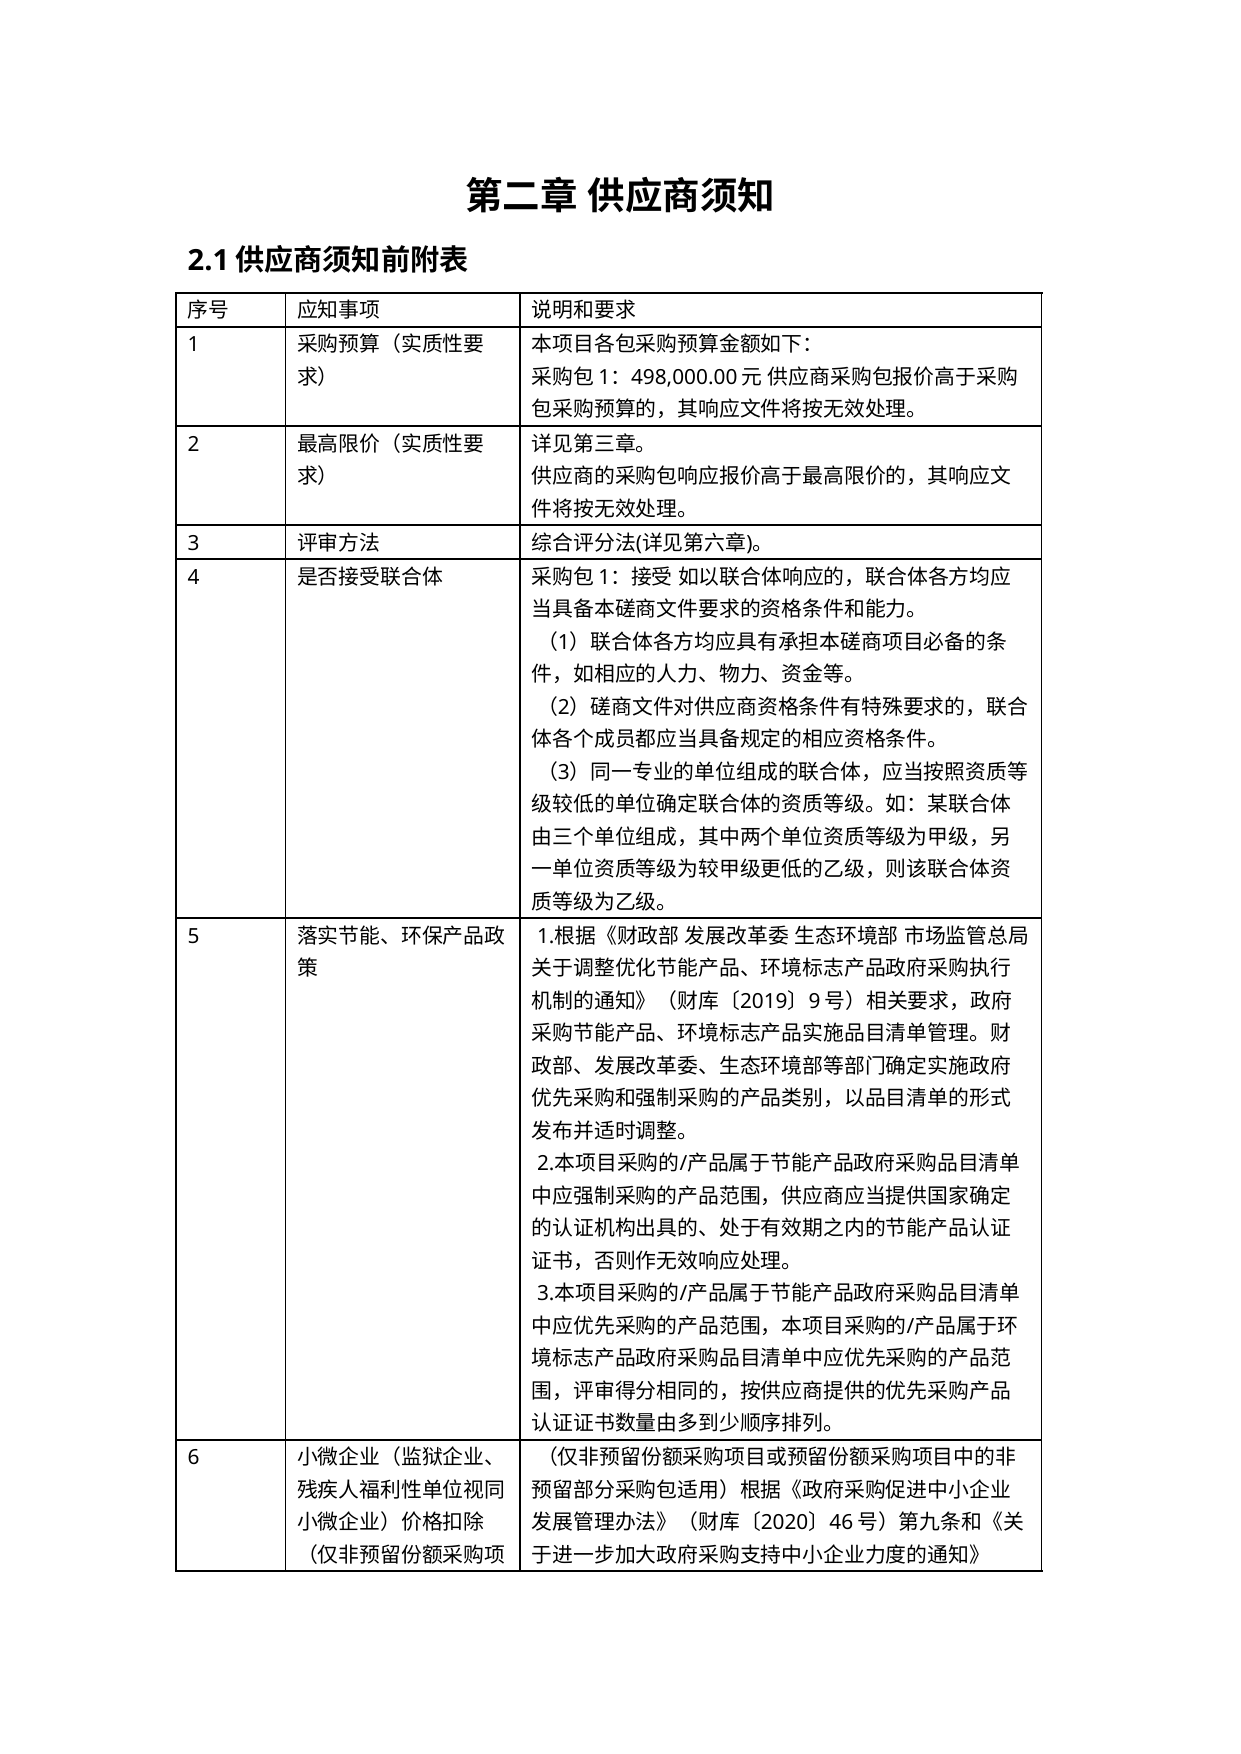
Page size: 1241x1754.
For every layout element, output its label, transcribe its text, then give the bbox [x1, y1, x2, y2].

table_header 应知事项 [286, 294, 519, 326]
table_cell 是否接受联合体 [286, 560, 519, 917]
table_header 序号 [177, 294, 285, 326]
table_cell 评审方法 [286, 526, 519, 558]
table_cell 4 [177, 560, 285, 917]
table_cell 1.根据《财政部 发展改革委 生态环境部 市场监管总局关于调整优化节能产品、环境标志产品政府采购执行机制的通知》（财库〔2019〕9号）相关要求，政府采购节能产品、环境标志产品实施品目清单管理。财政部、发展改革委、生态环境部等部门确定实施政府优先采购和强制采购的产品类别，以品目清单的形式发布并适时调整。 2.本项目采购的/产品属于节能产品政府采购品目清单中应强制采购的产品范围，供应商应当提供国家确定的认证机构出具的、处于有效期之内的节能产品认证证书，否则作无效响应处理。 3.本项目采购的/产品属于节能产品政府采购品目清单中应优先采购的产品范围，本项目采购的/产品属于环境标志产品政府采购品目清单中应优先采购的产品范围，评审得分相同的，按供应商提供的优先采购产品认证证书数量由多到少顺序排列。 [521, 919, 1041, 1439]
table_cell 6 [177, 1441, 285, 1570]
table_cell 3 [177, 526, 285, 558]
table_cell 最高限价（实质性要求） [286, 427, 519, 524]
text 第二章 供应商须知 [187, 162, 1053, 227]
table_cell 落实节能、环保产品政策 [286, 919, 519, 1439]
table_cell 详见第三章。 供应商的采购包响应报价高于最高限价的，其响应文件将按无效处理。 [521, 427, 1041, 524]
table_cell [521, 1441, 1041, 1570]
table_cell 综合评分法(详见第六章)。 [521, 526, 1041, 558]
text 2.1供应商须知前附表 [187, 227, 1053, 292]
table_cell 2 [177, 427, 285, 524]
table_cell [286, 1441, 519, 1570]
table_cell 5 [177, 919, 285, 1439]
table_cell 采购包1：接受 如以联合体响应的，联合体各方均应当具备本磋商文件要求的资格条件和能力。 （1）联合体各方均应具有承担本磋商项目必备的条件，如相应的人力、物力、资金等。 （2）磋商文件对供应商资格条件有特殊要求的，联合体各个成员都应当具备规定的相应资格条件。 （3）同一专业的单位组成的联合体，应当按照资质等级较低的单位确定联合体的资质等级。如：某联合体由三个单位组成，其中两个单位资质等级为甲级，另一单位资质等级为较甲级更低的乙级，则该联合体资质等级为乙级。 [521, 560, 1041, 917]
table_header 说明和要求 [521, 294, 1041, 326]
table_cell 采购预算（实质性要求） [286, 328, 519, 425]
table_cell 1 [177, 328, 285, 425]
table_cell 本项目各包采购预算金额如下： 采购包1：498,000.00元 供应商采购包报价高于采购包采购预算的，其响应文件将按无效处理。 [521, 328, 1041, 425]
